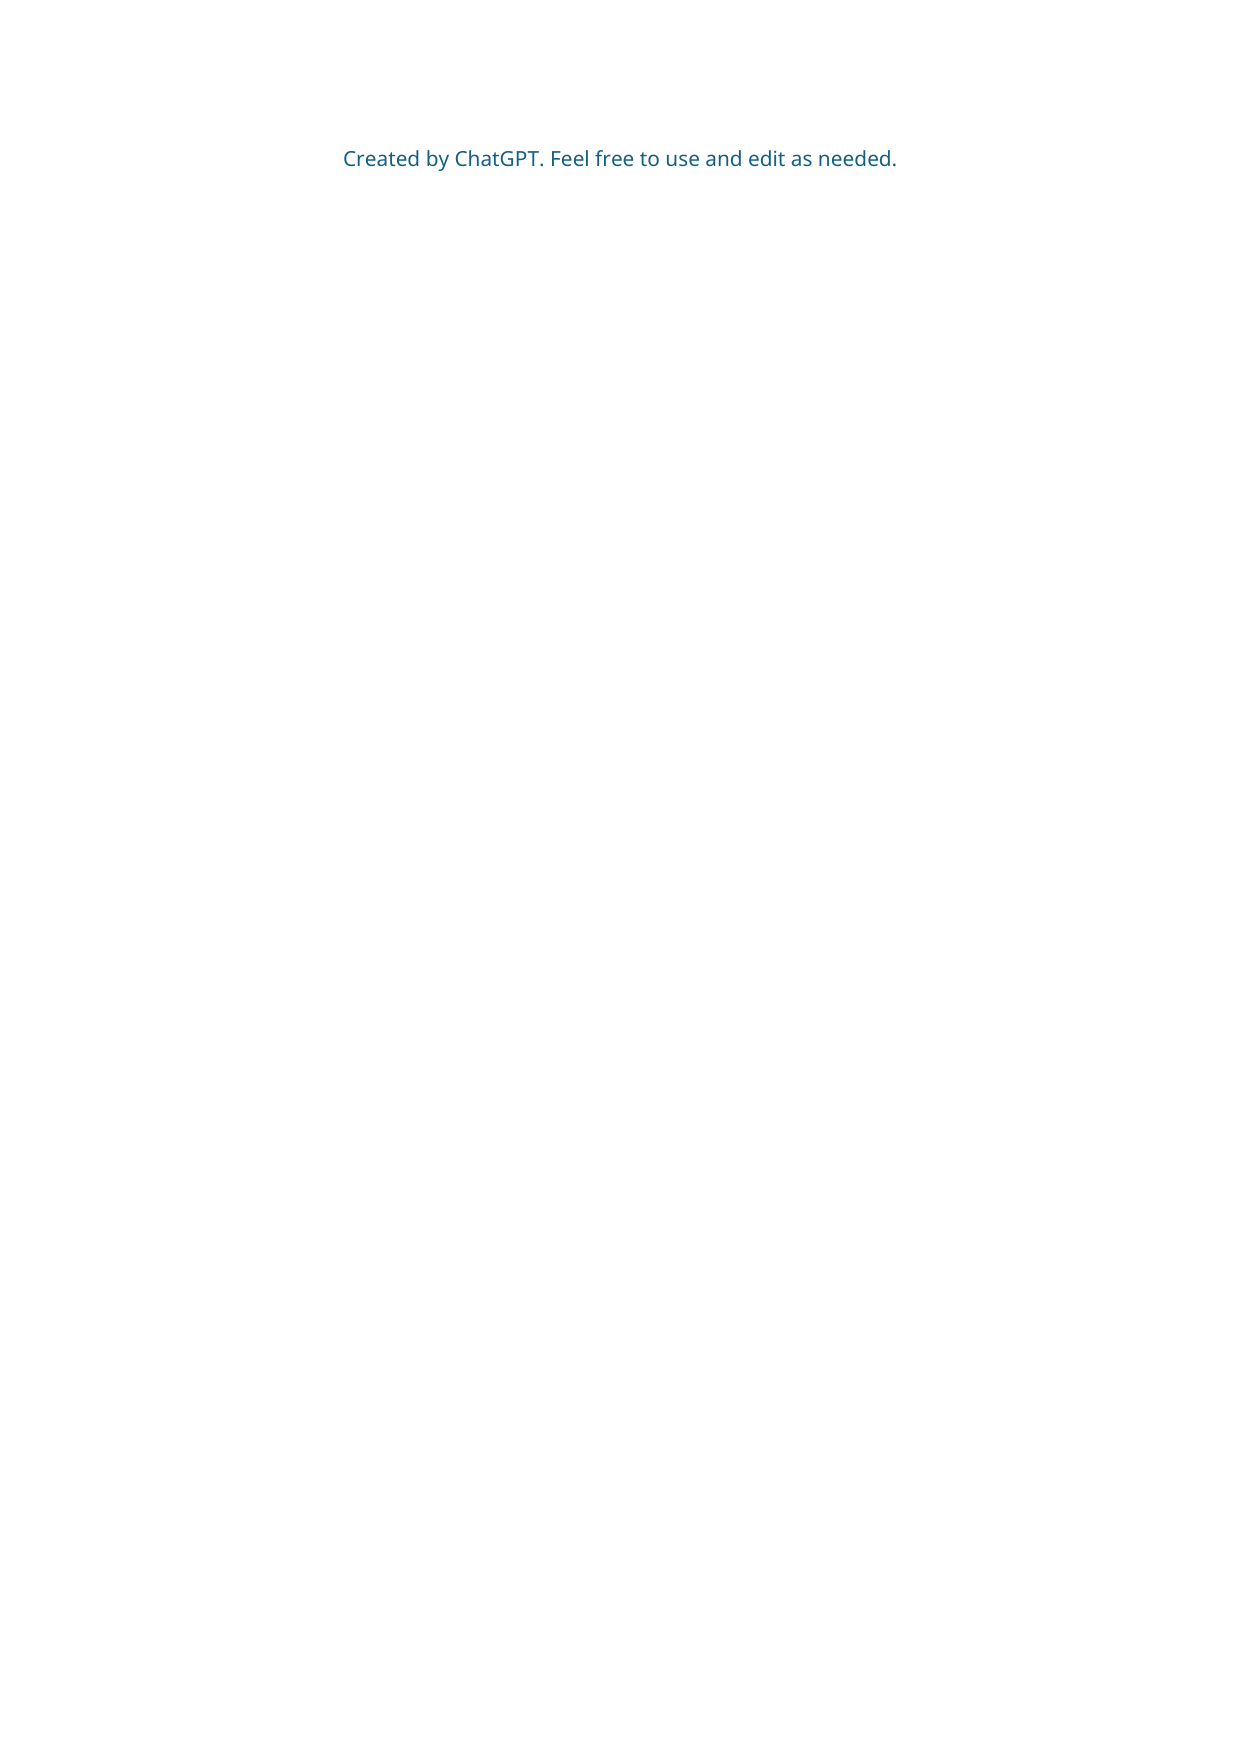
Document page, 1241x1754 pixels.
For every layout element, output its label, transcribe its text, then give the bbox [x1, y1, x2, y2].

text Created by ChatGPT. Feel free to use and edit as needed. [59, 144, 1181, 172]
